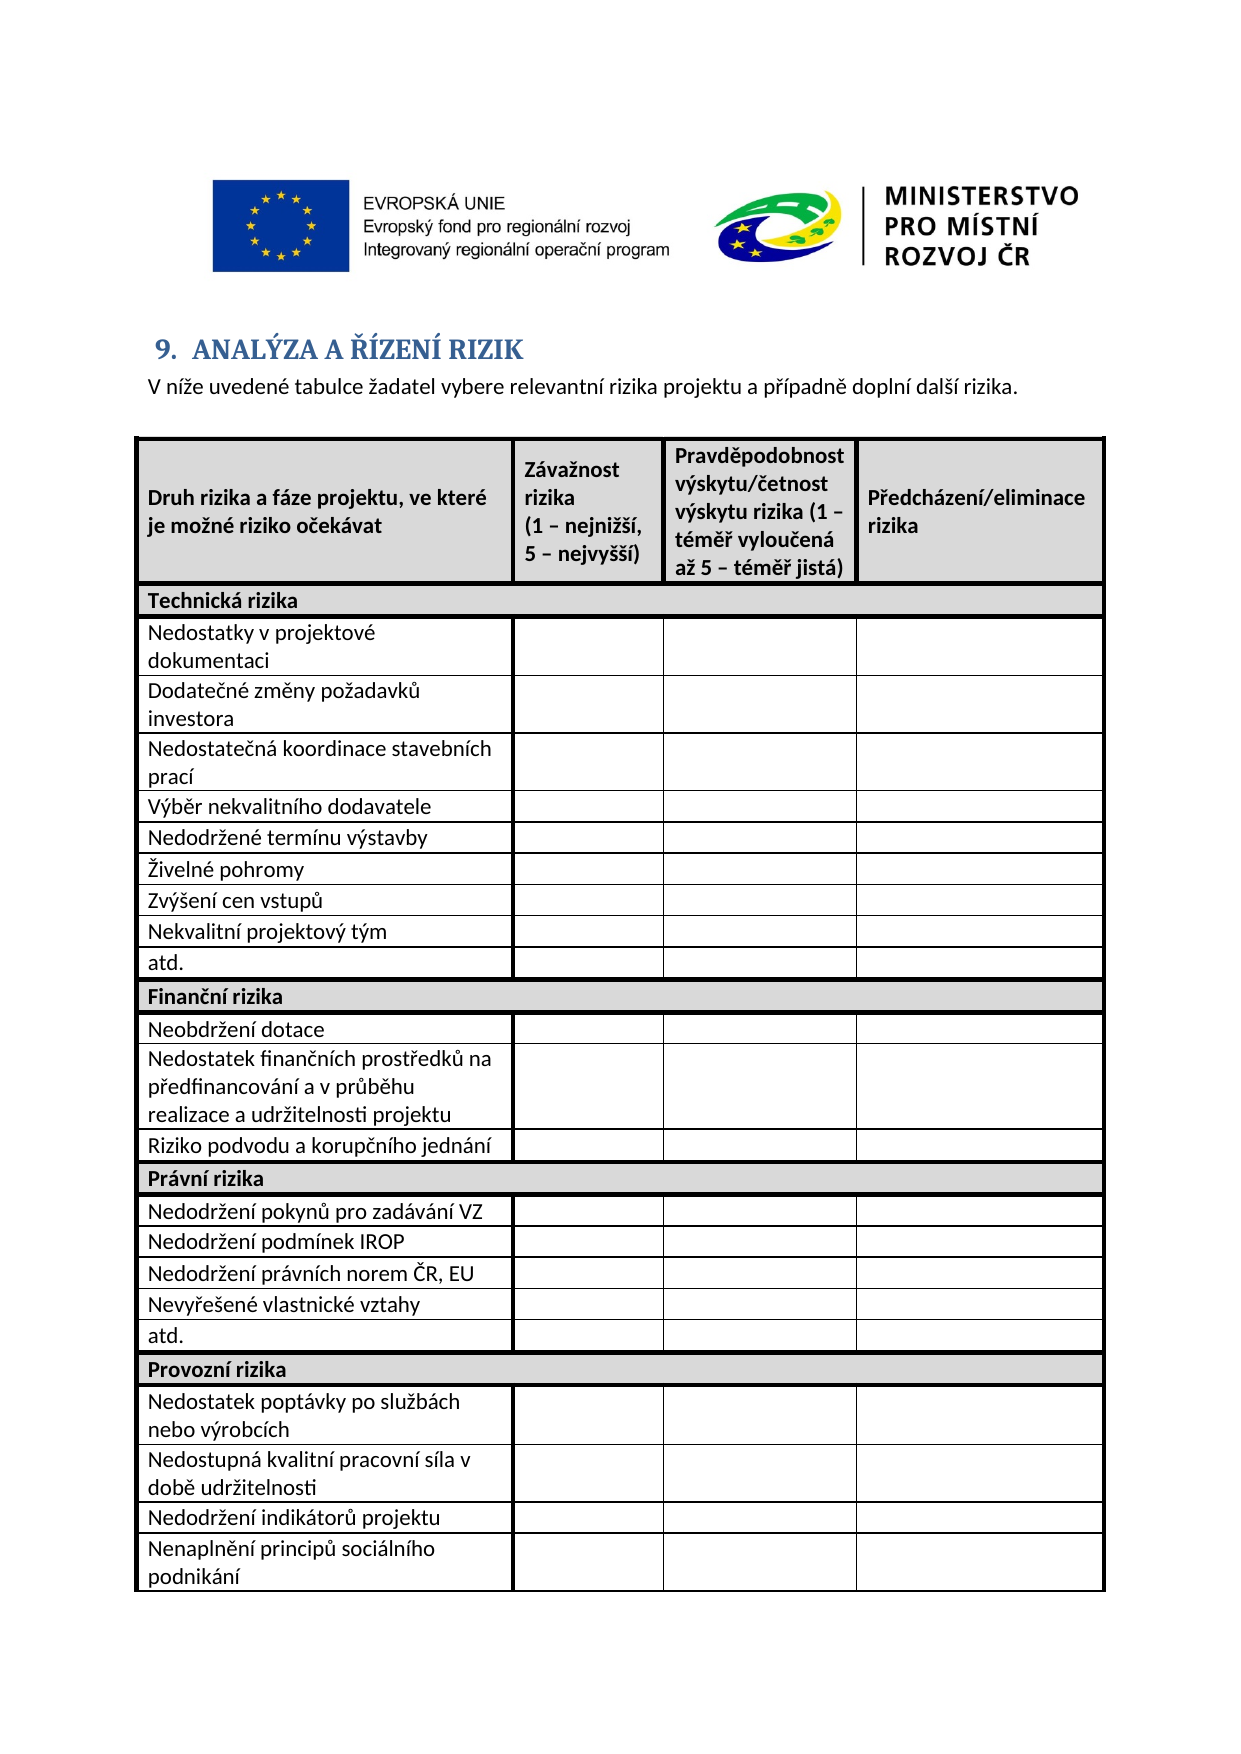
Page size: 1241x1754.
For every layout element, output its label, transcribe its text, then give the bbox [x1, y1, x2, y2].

table_cell Nedodržení podmínek IROP [139, 1227, 511, 1256]
table_cell [515, 619, 663, 674]
table_cell Nevyřešené vlastnické vztahy [139, 1289, 511, 1319]
table_cell [515, 1534, 663, 1590]
table_cell Nekvalitní projektový tým [139, 916, 511, 946]
table_cell Živelné pohromy [139, 854, 511, 883]
table_cell [857, 948, 1102, 977]
table_cell Neobdržení dotace [139, 1015, 511, 1043]
table_cell Nedodržení indikátorů projektu [139, 1503, 511, 1532]
table_cell Nedostatek poptávky po službách nebo výrobcích [139, 1387, 511, 1443]
subtitle Analýza a řízení rizik [155, 333, 1093, 367]
table_cell atd. [139, 1320, 511, 1350]
table_header Druh rizika a fáze projektu, ve které je možné riziko očekávat [139, 441, 511, 581]
table_cell [664, 1130, 856, 1159]
table_cell [664, 1445, 856, 1501]
table_cell [857, 1197, 1102, 1225]
table_cell [857, 734, 1102, 790]
table_cell [515, 791, 663, 821]
table_cell [664, 1015, 856, 1043]
table_cell [857, 1534, 1102, 1590]
table_cell [664, 916, 856, 946]
table_cell [515, 1227, 663, 1256]
table_cell [857, 854, 1102, 883]
table_cell [515, 1044, 663, 1128]
table_cell [857, 1445, 1102, 1501]
table_cell [515, 948, 663, 977]
table_cell [857, 1130, 1102, 1159]
table_cell [857, 619, 1102, 674]
table_cell [664, 1534, 856, 1590]
table_cell Zvýšení cen vstupů [139, 885, 511, 915]
table_cell [857, 1320, 1102, 1350]
table_cell Riziko podvodu a korupčního jednání [139, 1130, 511, 1159]
table_cell [857, 823, 1102, 852]
table_cell [515, 734, 663, 790]
table_cell [664, 948, 856, 977]
table_cell [857, 916, 1102, 946]
table_cell [664, 619, 856, 674]
table_cell [515, 1130, 663, 1159]
table_cell [515, 823, 663, 852]
table_cell [664, 823, 856, 852]
table_cell [857, 791, 1102, 821]
table_cell [515, 1258, 663, 1287]
table_cell [664, 1258, 856, 1287]
table_cell atd. [139, 948, 511, 977]
table_cell [857, 676, 1102, 732]
table_header Pravděpodobnost výskytu/četnost výskytu rizika (1 – téměř vyloučená až 5 – téměř jistá) [666, 441, 854, 581]
table_cell [664, 676, 856, 732]
table_cell Právní rizika [139, 1164, 1102, 1192]
table_cell Nenaplnění principů sociálního podnikání [139, 1534, 511, 1590]
table_cell [515, 1289, 663, 1319]
table_cell Nedostupná kvalitní pracovní síla v době udržitelnosti [139, 1445, 511, 1501]
table_cell [857, 1044, 1102, 1128]
table_cell [857, 885, 1102, 915]
table_cell Technická rizika [139, 586, 1102, 614]
table_cell [515, 854, 663, 883]
table_cell [515, 1503, 663, 1532]
table_cell Nedodržení pokynů pro zadávání VZ [139, 1197, 511, 1225]
table_cell [664, 734, 856, 790]
table_cell [515, 1320, 663, 1350]
table_cell [664, 1197, 856, 1225]
table_cell Finanční rizika [139, 982, 1102, 1010]
table_cell [664, 1320, 856, 1350]
table_cell [664, 1044, 856, 1128]
table_cell [857, 1387, 1102, 1443]
table_cell [515, 676, 663, 732]
table_cell [515, 1015, 663, 1043]
table_cell [857, 1289, 1102, 1319]
table_header Závažnost rizika (1 – nejnižší, 5 – nejvyšší) [515, 441, 661, 581]
table_cell Nedostatek finančních prostředků na předfinancování a v průběhu realizace a udržitelnosti projektu [139, 1044, 511, 1128]
table_cell [664, 885, 856, 915]
table_cell [664, 1503, 856, 1532]
table_cell [515, 916, 663, 946]
table_cell Nedodržení právních norem ČR, EU [139, 1258, 511, 1287]
table_cell [857, 1227, 1102, 1256]
table_cell [664, 854, 856, 883]
table_cell [664, 1227, 856, 1256]
table_cell Výběr nekvalitního dodavatele [139, 791, 511, 821]
table_cell [664, 1387, 856, 1443]
table_cell [857, 1503, 1102, 1532]
picture [182, 148, 1108, 302]
table_cell Nedostatečná koordinace stavebních prací [139, 734, 511, 790]
table_cell [515, 885, 663, 915]
table_cell [664, 791, 856, 821]
table_cell [857, 1258, 1102, 1287]
table_cell Nedodržené termínu výstavby [139, 823, 511, 852]
text V níže uvedené tabulce žadatel vybere relevantní rizika projektu a případně doplní další rizika. [148, 372, 1093, 400]
table_cell Dodatečné změny požadavků investora [139, 676, 511, 732]
table_cell [857, 1015, 1102, 1043]
table_header Předcházení/eliminace rizika [859, 441, 1102, 581]
table_cell [515, 1445, 663, 1501]
table_cell [515, 1197, 663, 1225]
table_cell Provozní rizika [139, 1355, 1102, 1383]
table_cell [664, 1289, 856, 1319]
table_cell [515, 1387, 663, 1443]
table_cell Nedostatky v projektové dokumentaci [139, 619, 511, 674]
